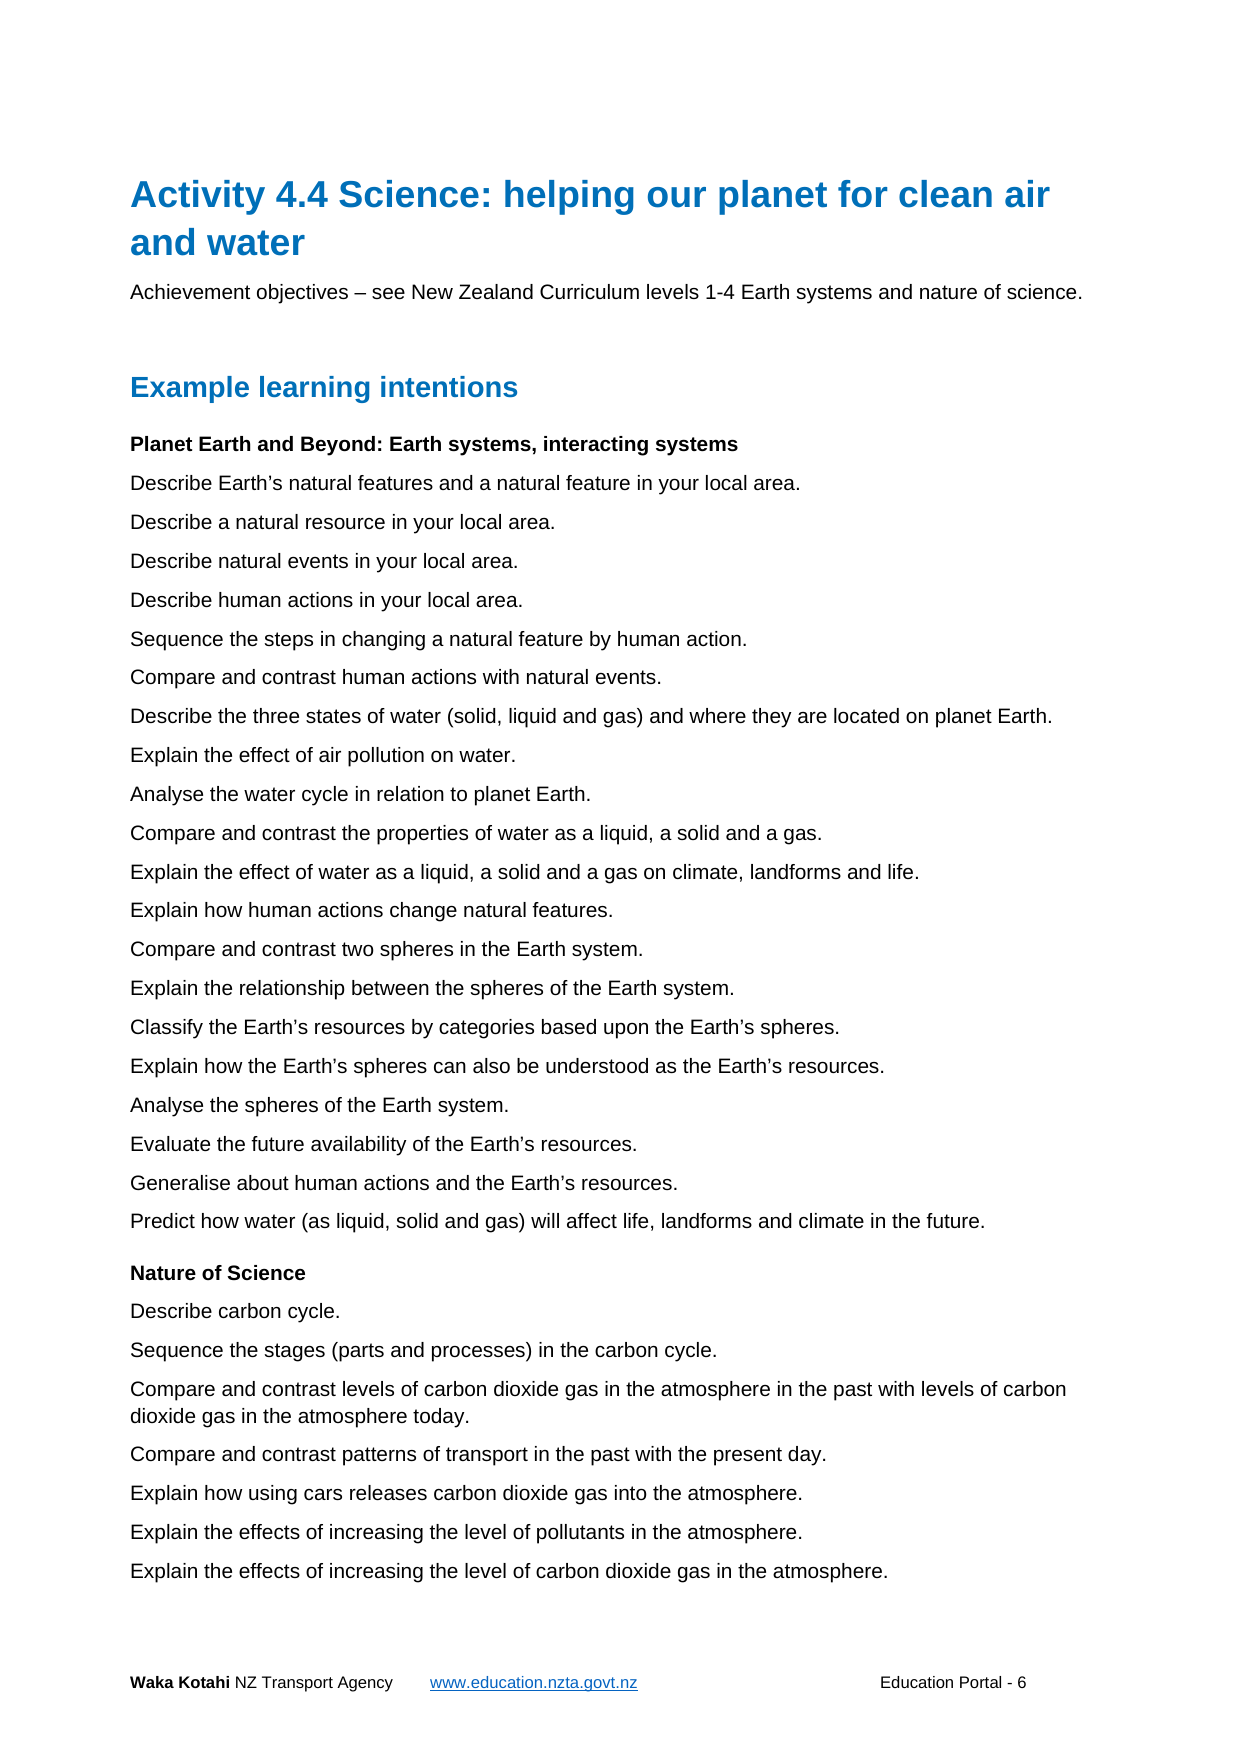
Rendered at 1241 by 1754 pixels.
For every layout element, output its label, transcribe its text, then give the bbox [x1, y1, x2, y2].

text Describe natural events in your local area. [130, 549, 1110, 573]
text Describe carbon cycle. [130, 1299, 1110, 1323]
text Explain how human actions change natural features. [130, 898, 1110, 922]
text Describe a natural resource in your local area. [130, 510, 1110, 534]
text Describe human actions in your local area. [130, 587, 1110, 611]
text Generalise about human actions and the Earth’s resources. [130, 1170, 1110, 1194]
text Explain the effects of increasing the level of pollutants in the atmosphere. [130, 1520, 1110, 1544]
subtitle Nature of Science [130, 1261, 1110, 1284]
text Sequence the stages (parts and processes) in the carbon cycle. [130, 1338, 1110, 1362]
subtitle Example learning intentions [130, 370, 1110, 404]
text Analyse the water cycle in relation to planet Earth. [130, 782, 1110, 806]
text Compare and contrast levels of carbon dioxide gas in the atmosphere in the past with levels of carbon dioxide gas in the atmosphere today. [130, 1377, 1110, 1427]
text Compare and contrast two spheres in the Earth system. [130, 937, 1110, 961]
text Compare and contrast human actions with natural events. [130, 665, 1110, 689]
text Compare and contrast the properties of water as a liquid, a solid and a gas. [130, 821, 1110, 844]
text Achievement objectives – see New Zealand Curriculum levels 1-4 Earth systems and nature of science. [130, 280, 1110, 304]
text Explain the relationship between the spheres of the Earth system. [130, 976, 1110, 1000]
text Explain how the Earth’s spheres can also be understood as the Earth’s resources. [130, 1054, 1110, 1078]
text Describe the three states of water (solid, liquid and gas) and where they are located on planet Earth. [130, 704, 1110, 728]
text Explain the effect of air pollution on water. [130, 743, 1110, 767]
text Evaluate the future availability of the Earth’s resources. [130, 1131, 1110, 1155]
text Explain how using cars releases carbon dioxide gas into the atmosphere. [130, 1481, 1110, 1505]
text Sequence the steps in changing a natural feature by human action. [130, 626, 1110, 650]
text Analyse the spheres of the Earth system. [130, 1093, 1110, 1117]
text Classify the Earth’s resources by categories based upon the Earth’s spheres. [130, 1015, 1110, 1039]
subtitle Planet Earth and Beyond: Earth systems, interacting systems [130, 432, 1110, 456]
subtitle Activity 4.4 Science: helping our planet for clean air and water [130, 173, 1110, 263]
text Compare and contrast patterns of transport in the past with the present day. [130, 1442, 1110, 1466]
text Explain the effects of increasing the level of carbon dioxide gas in the atmosphere. [130, 1559, 1110, 1583]
text Describe Earth’s natural features and a natural feature in your local area. [130, 471, 1110, 495]
text Explain the effect of water as a liquid, a solid and a gas on climate, landforms and life. [130, 859, 1110, 883]
text Predict how water (as liquid, solid and gas) will affect life, landforms and climate in the future. [130, 1209, 1110, 1233]
